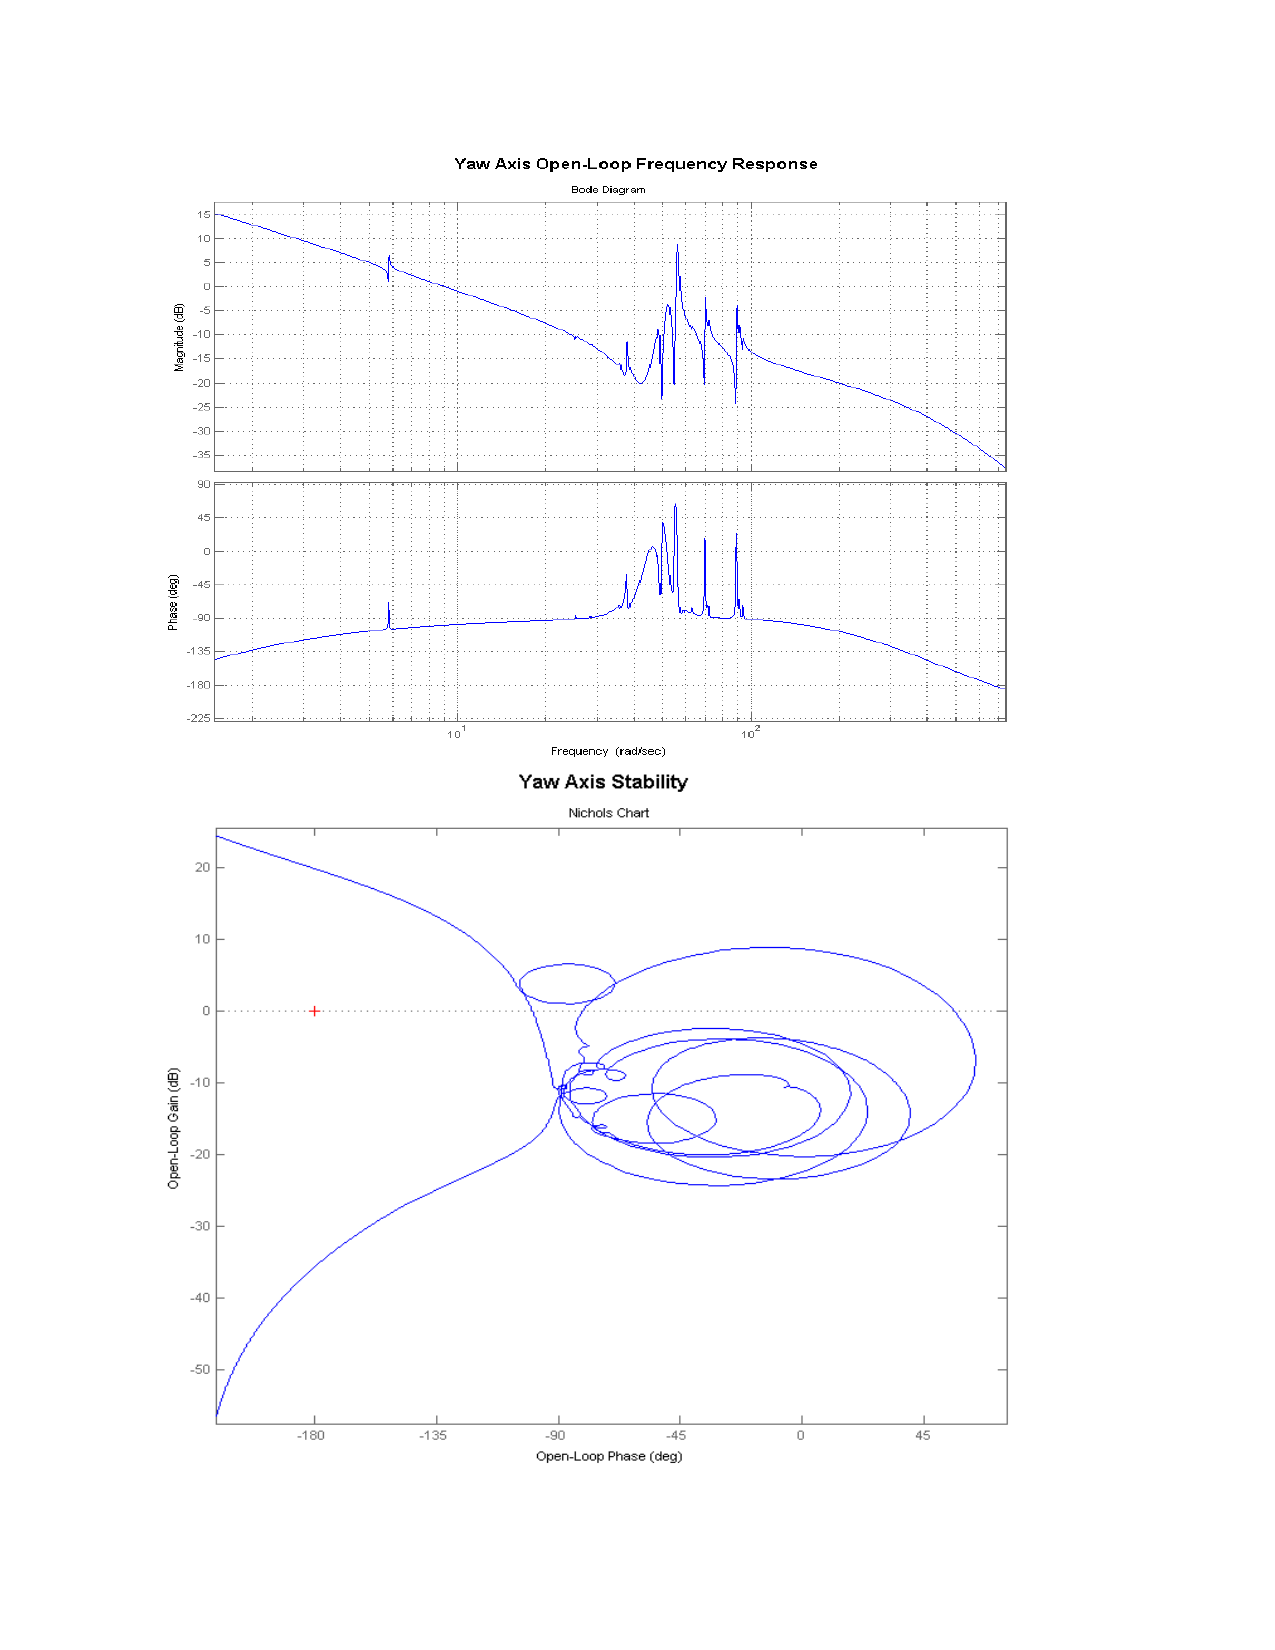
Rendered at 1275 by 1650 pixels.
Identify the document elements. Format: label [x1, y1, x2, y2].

picture [150, 150, 1024, 763]
picture [150, 766, 1032, 1477]
